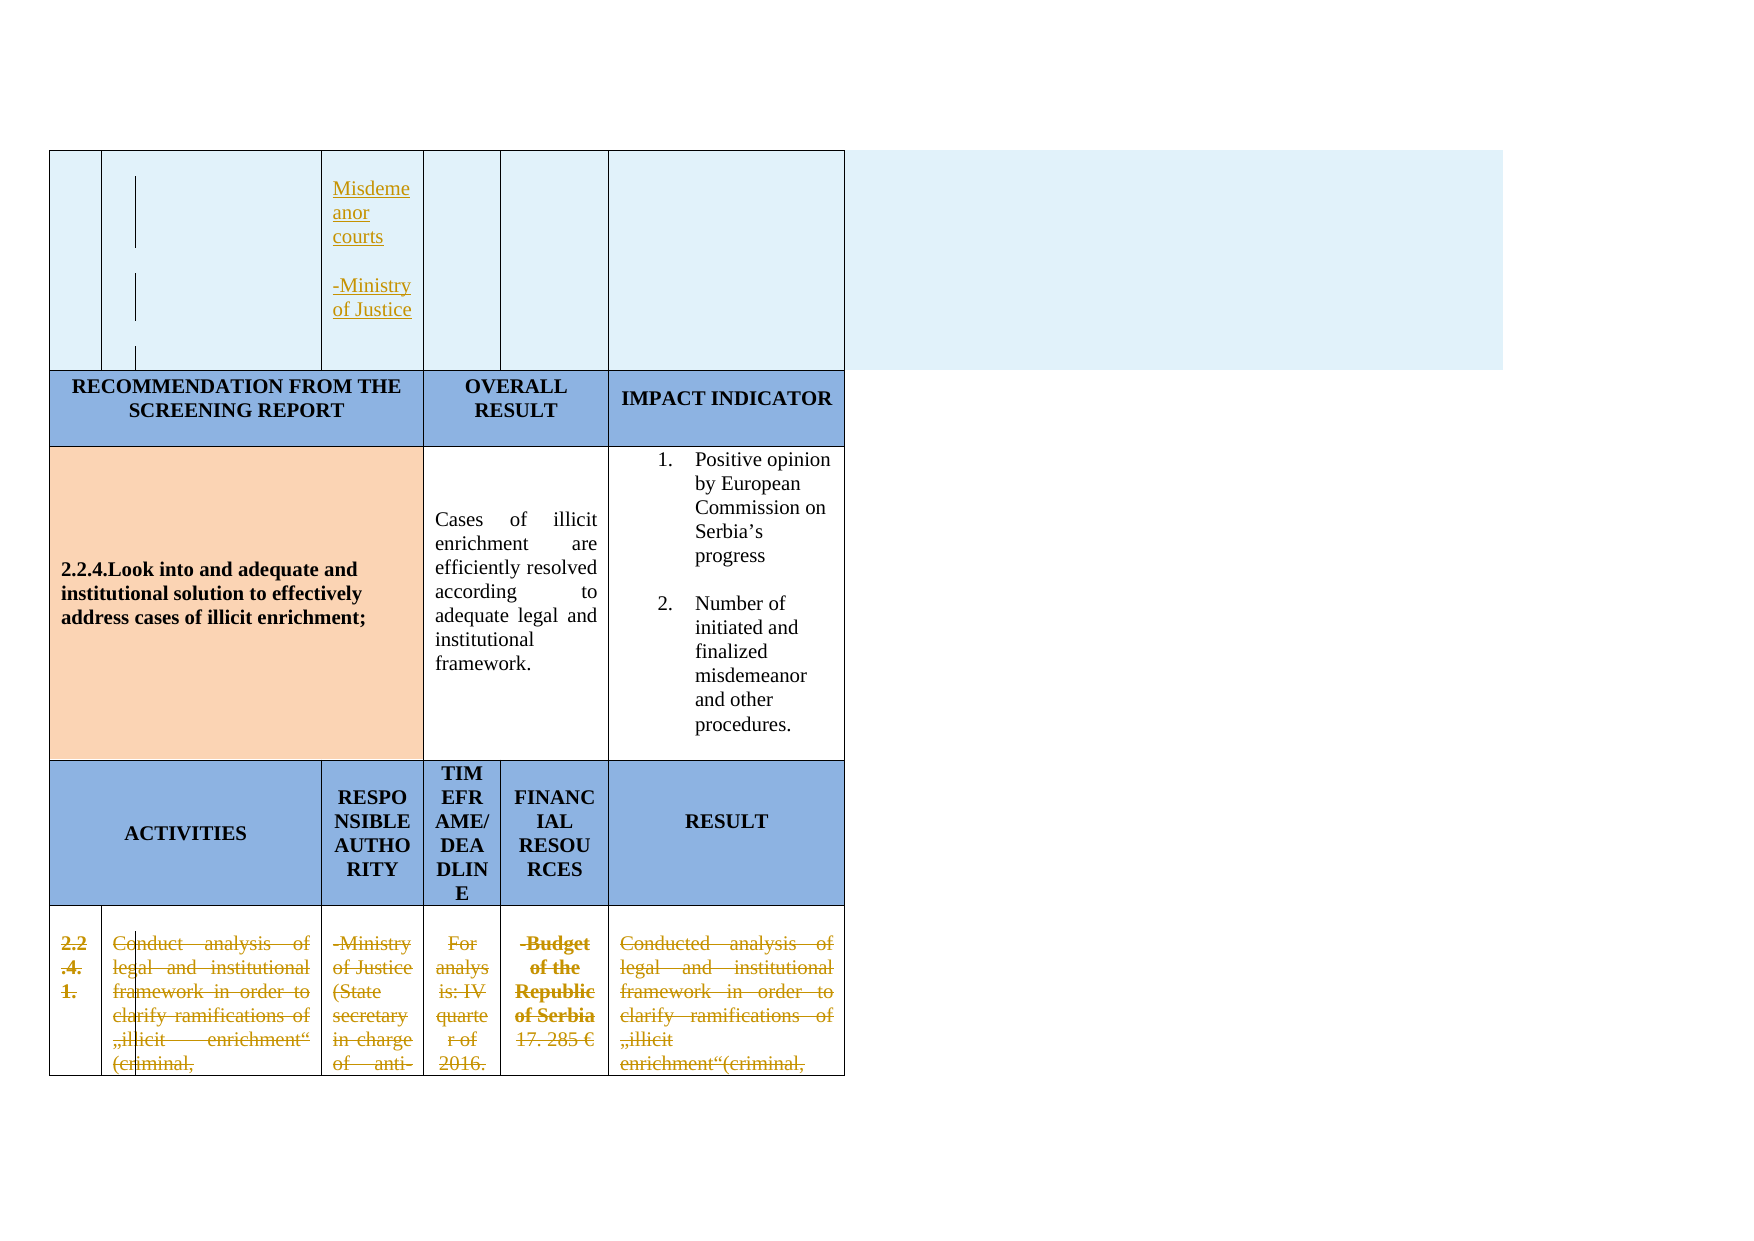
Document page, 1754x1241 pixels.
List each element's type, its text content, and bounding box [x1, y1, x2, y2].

table_cell 2.2.4.Look into and adequate and institutional solution to effectively address cases of illicit enrichment; [50, 447, 423, 759]
table_cell ACTIVITIES [50, 761, 321, 905]
table_cell RESPONSIBLE AUTHORITY [322, 761, 423, 905]
table_cell FINANCIAL RESOURCES [501, 761, 608, 905]
table_cell [50, 906, 101, 1075]
table_cell [501, 906, 608, 1075]
table_cell [102, 906, 321, 1075]
table_cell RESULT [609, 761, 844, 905]
table_cell [322, 906, 423, 1075]
table_cell TIMEFRAME/DEADLINE [424, 761, 500, 905]
table_cell Cases of illicit enrichment are efficiently resolved according to adequate legal and institutional framework. [424, 447, 608, 759]
table_cell Positive opinion by European Commission on Serbia’s progress Number of initiated and finalized misdemeanor and other procedures. [609, 447, 844, 759]
table_cell RECOMMENDATION FROM THE SCREENING REPORT [50, 371, 423, 446]
table_cell OVERALL RESULT [424, 371, 608, 446]
table_cell [609, 906, 844, 1075]
table_cell [424, 906, 500, 1075]
table_cell IMPACT INDICATOR [609, 371, 844, 446]
